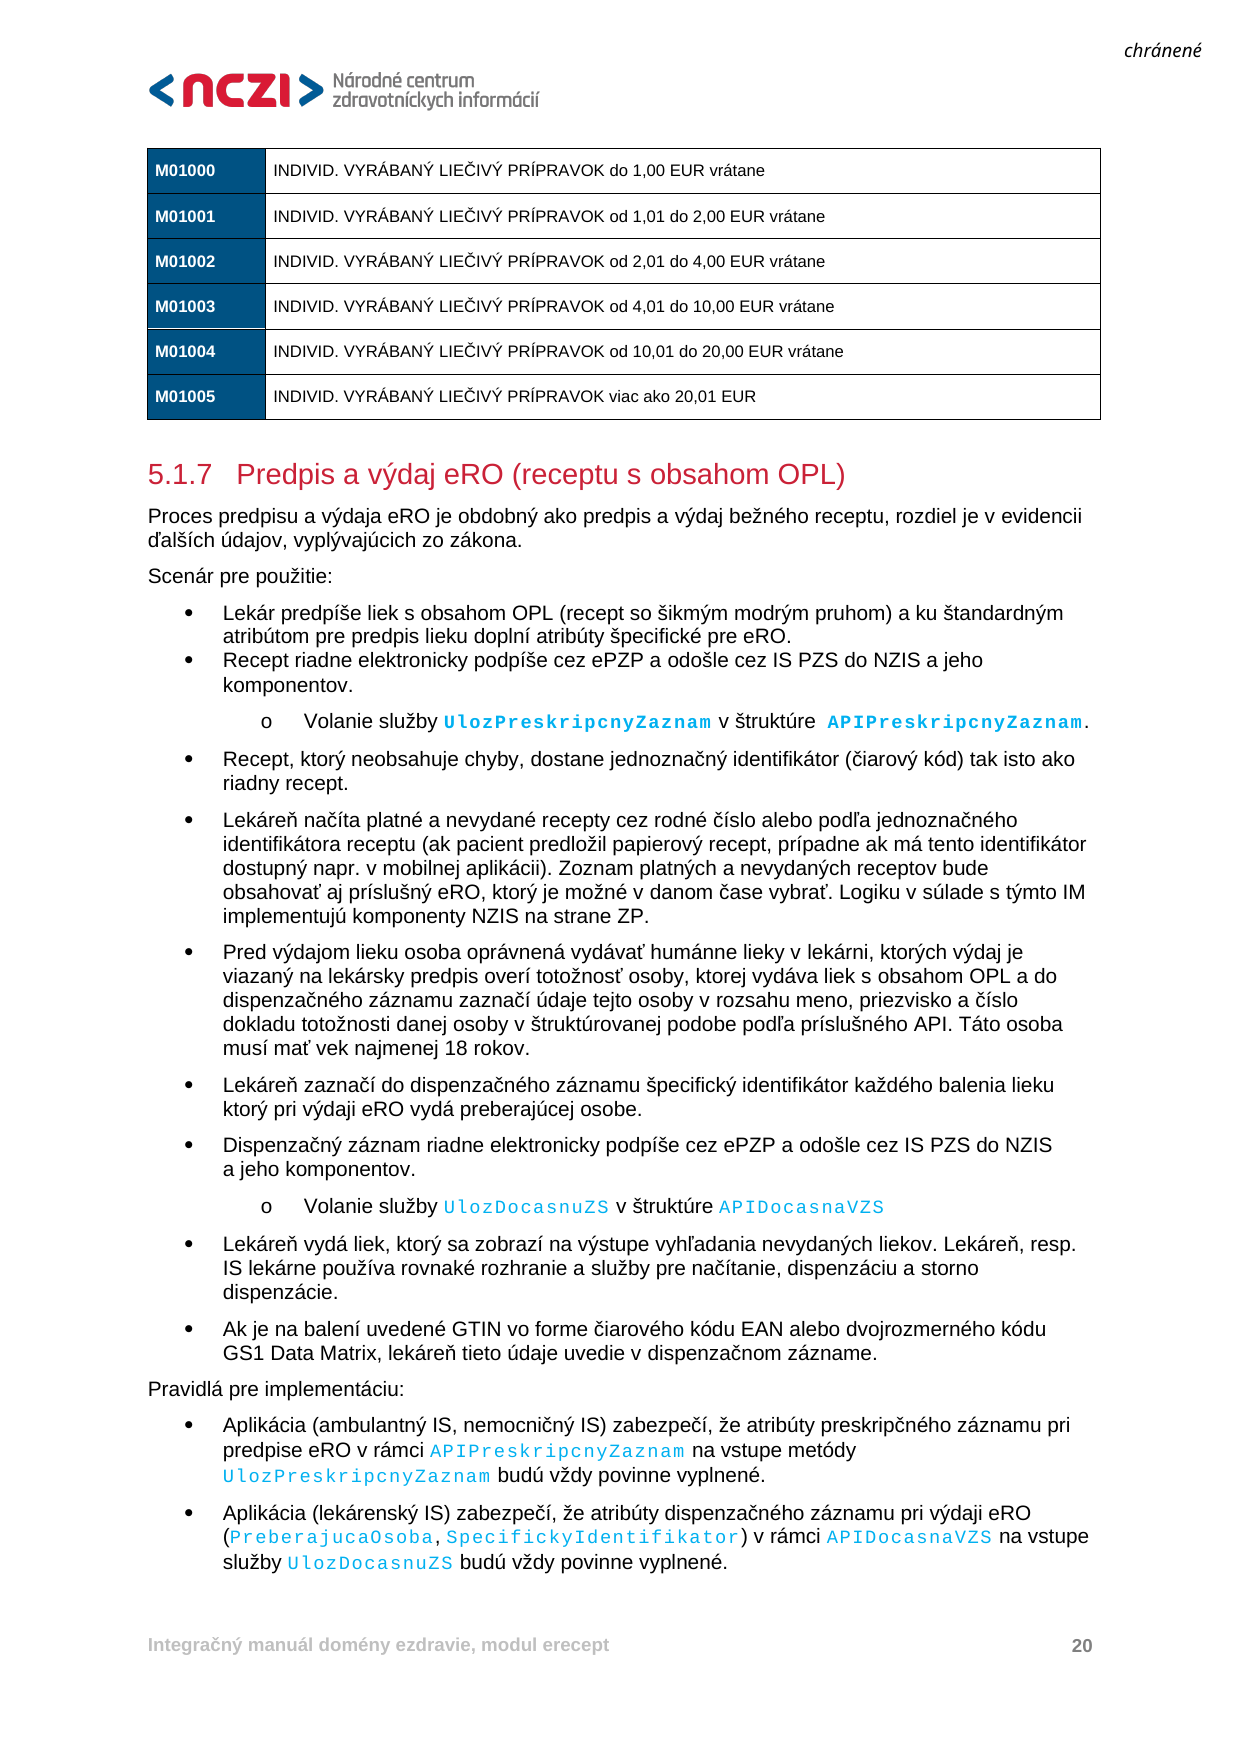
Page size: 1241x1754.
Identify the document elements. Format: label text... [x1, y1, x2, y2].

text Predpis a výdaj eRO (receptu s obsahom OPL) [148, 457, 1093, 491]
list Dispenzačný záznam riadne elektronicky podpíše cez ePZP a odošle cez IS PZS do NZIS a jeho komponentov. [185, 1133, 1093, 1181]
list Recept riadne elektronicky podpíše cez ePZP a odošle cez IS PZS do NZIS a jeho komponentov. [185, 648, 1093, 696]
text Proces predpisu a výdaja eRO je obdobný ako predpis a výdaj bežného receptu, rozdiel je v evidencii ďalších údajov, vyplývajúcich zo zákona. [148, 503, 1093, 551]
picture [525, 1533, 530, 1541]
text Pravidlá pre implementáciu: [148, 1377, 1093, 1401]
table_cell M01001 [148, 194, 265, 238]
list Lekáreň zaznačí do dispenzačného záznamu špecifický identifikátor každého balenia lieku ktorý pri výdaji eRO vydá preberajúcej osobe. [185, 1072, 1093, 1121]
picture [137, 58, 552, 124]
list Volanie služby UlozPreskripcnyZaznam v štruktúre APIPreskripcnyZaznam. [260, 709, 1093, 735]
list Volanie služby UlozDocasnuZS v štruktúre APIDocasnaVZS [260, 1193, 1093, 1219]
list Lekáreň vydá liek, ktorý sa zobrazí na výstupe vyhľadania nevydaných liekov. Lekáreň, resp. IS lekárne používa rovnaké rozhranie a služby pre načítanie, dispenzáciu a storno dispenzácie. [185, 1232, 1093, 1304]
table_cell INDIVID. VYRÁBANÝ LIEČIVÝ PRÍPRAVOK od 10,01 do 20,00 EUR vrátane [266, 330, 1100, 374]
list Lekáreň načíta platné a nevydané recepty cez rodné číslo alebo podľa jednoznačného identifikátora receptu (ak pacient predložil papierový recept, prípadne ak má tento identifikátor dostupný napr. v mobilnej aplikácii). Zoznam platných a nevydaných receptov bude obsahovať aj príslušný eRO, ktorý je možné v danom čase vybrať. Logiku v súlade s týmto IM implementujú komponenty NZIS na strane ZP. [185, 808, 1093, 928]
table_cell INDIVID. VYRÁBANÝ LIEČIVÝ PRÍPRAVOK viac ako 20,01 EUR [266, 375, 1100, 419]
table_cell M01005 [148, 375, 265, 419]
table_header INDIVID. VYRÁBANÝ LIEČIVÝ PRÍPRAVOK do 1,00 EUR vrátane [266, 149, 1100, 193]
table_cell M01003 [148, 284, 265, 328]
text Scenár pre použitie: [148, 564, 1093, 588]
table_header M01000 [148, 149, 265, 193]
picture [547, 1447, 552, 1455]
table_cell INDIVID. VYRÁBANÝ LIEČIVÝ PRÍPRAVOK od 4,01 do 10,00 EUR vrátane [266, 284, 1100, 328]
list Recept, ktorý neobsahuje chyby, dostane jednoznačný identifikátor (čiarový kód) tak isto ako riadny recept. [185, 747, 1093, 795]
list Aplikácia (lekárenský IS) zabezpečí, že atribúty dispenzačného záznamu pri výdaji eRO (PreberajucaOsoba, SpecifickyIdentifikator) v rámci APIDocasnaVZS na vstupe služby UlozDocasnuZS budú vždy povinne vyplnené. [185, 1500, 1093, 1575]
table_cell INDIVID. VYRÁBANÝ LIEČIVÝ PRÍPRAVOK od 2,01 do 4,00 EUR vrátane [266, 239, 1100, 283]
list Lekár predpíše liek s obsahom OPL (recept so šikmým modrým pruhom) a ku štandardným atribútom pre predpis lieku doplní atribúty špecifické pre eRO. [185, 600, 1093, 648]
table_cell M01004 [148, 330, 265, 374]
table_cell M01002 [148, 239, 265, 283]
table_cell INDIVID. VYRÁBANÝ LIEČIVÝ PRÍPRAVOK od 1,01 do 2,00 EUR vrátane [266, 194, 1100, 238]
list Ak je na balení uvedené GTIN vo forme čiarového kódu EAN alebo dvojrozmerného kódu GS1 Data Matrix, lekáreň tieto údaje uvedie v dispenzačnom zázname. [185, 1316, 1093, 1364]
picture [321, 1533, 327, 1543]
list Pred výdajom lieku osoba oprávnená vydávať humánne lieky v lekárni, ktorých výdaj je viazaný na lekársky predpis overí totožnosť osoby, ktorej vydáva liek s obsahom OPL a do dispenzačného záznamu zaznačí údaje tejto osoby v rozsahu meno, priezvisko a číslo dokladu totožnosti danej osoby v štruktúrovanej podobe podľa príslušného API. Táto osoba musí mať vek najmenej 18 rokov. [185, 940, 1093, 1060]
list Aplikácia (ambulantný IS, nemocničný IS) zabezpečí, že atribúty preskripčného záznamu pri predpise eRO v rámci APIPreskripcnyZaznam na vstupe metódy UlozPreskripcnyZaznam budú vždy povinne vyplnené. [185, 1413, 1093, 1488]
